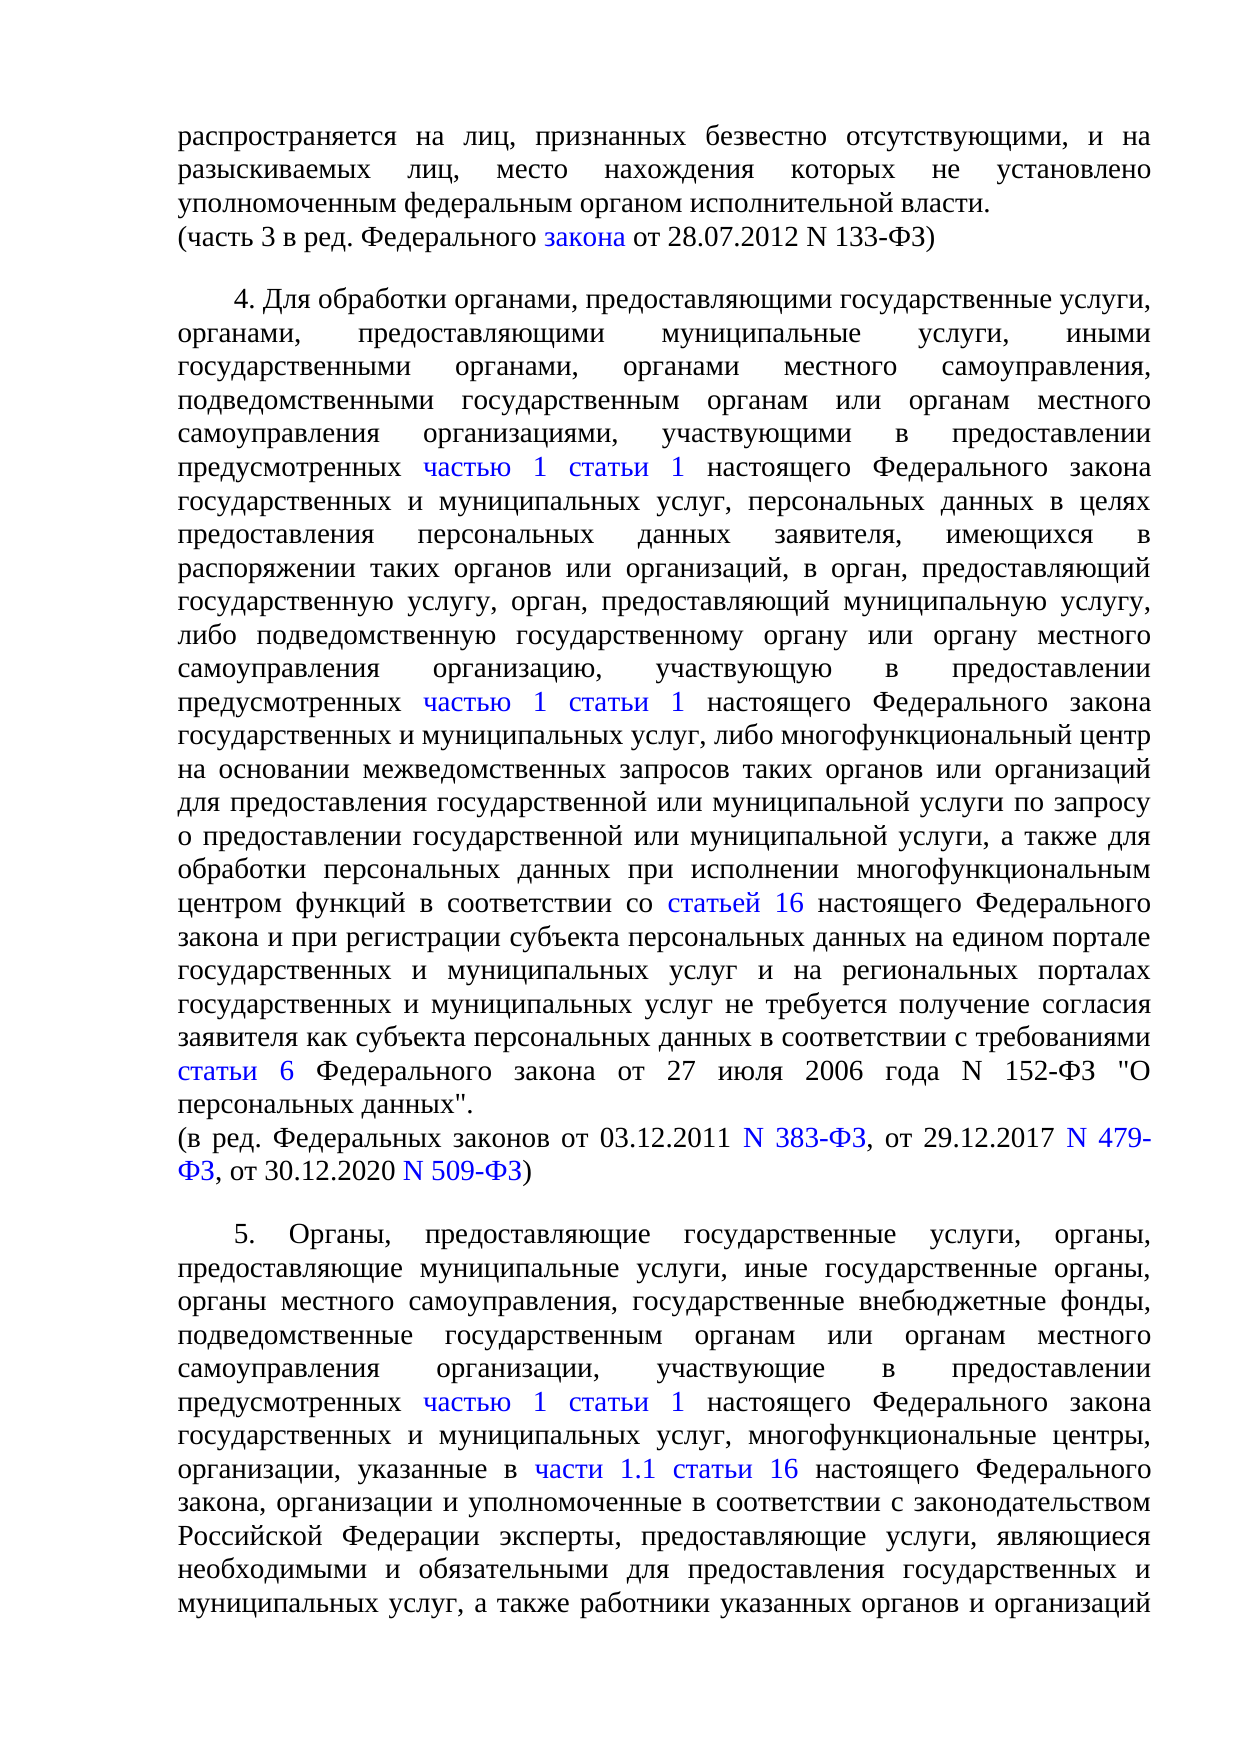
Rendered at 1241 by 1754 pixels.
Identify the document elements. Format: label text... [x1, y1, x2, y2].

text (в ред. Федеральных законов от 03.12.2011 N 383-ФЗ, от 29.12.2017 N 479-ФЗ, от 30.12.2020 N 509-ФЗ) [177, 1120, 1152, 1187]
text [177, 118, 1152, 219]
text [177, 1216, 1152, 1619]
text (часть 3 в ред. Федерального закона от 28.07.2012 N 133-ФЗ) [177, 219, 1152, 252]
text 4. Для обработки органами, предоставляющими государственные услуги, органами, предоставляющими муниципальные услуги, иными государственными органами, органами местного самоуправления, подведомственными государственным органам или органам местного самоуправления организациями, участвующими в предоставлении предусмотренных частью 1 статьи 1 настоящего Федерального закона государственных и муниципальных услуг, персональных данных в целях предоставления персональных данных заявителя, имеющихся в распоряжении таких органов или организаций, в орган, предоставляющий государственную услугу, орган, предоставляющий муниципальную услугу, либо подведомственную государственному органу или органу местного самоуправления организацию, участвующую в предоставлении предусмотренных частью 1 статьи 1 настоящего Федерального закона государственных и муниципальных услуг, либо многофункциональный центр на основании межведомственных запросов таких органов или организаций для предоставления государственной или муниципальной услуги по запросу о предоставлении государственной или муниципальной услуги, а также для обработки персональных данных при исполнении многофункциональным центром функций в соответствии со статьей 16 настоящего Федерального закона и при регистрации субъекта персональных данных на едином портале государственных и муниципальных услуг и на региональных порталах государственных и муниципальных услуг не требуется получение согласия заявителя как субъекта персональных данных в соответствии с требованиями статьи 6 Федерального закона от 27 июля 2006 года N 152-ФЗ "О персональных данных". [177, 281, 1152, 1120]
